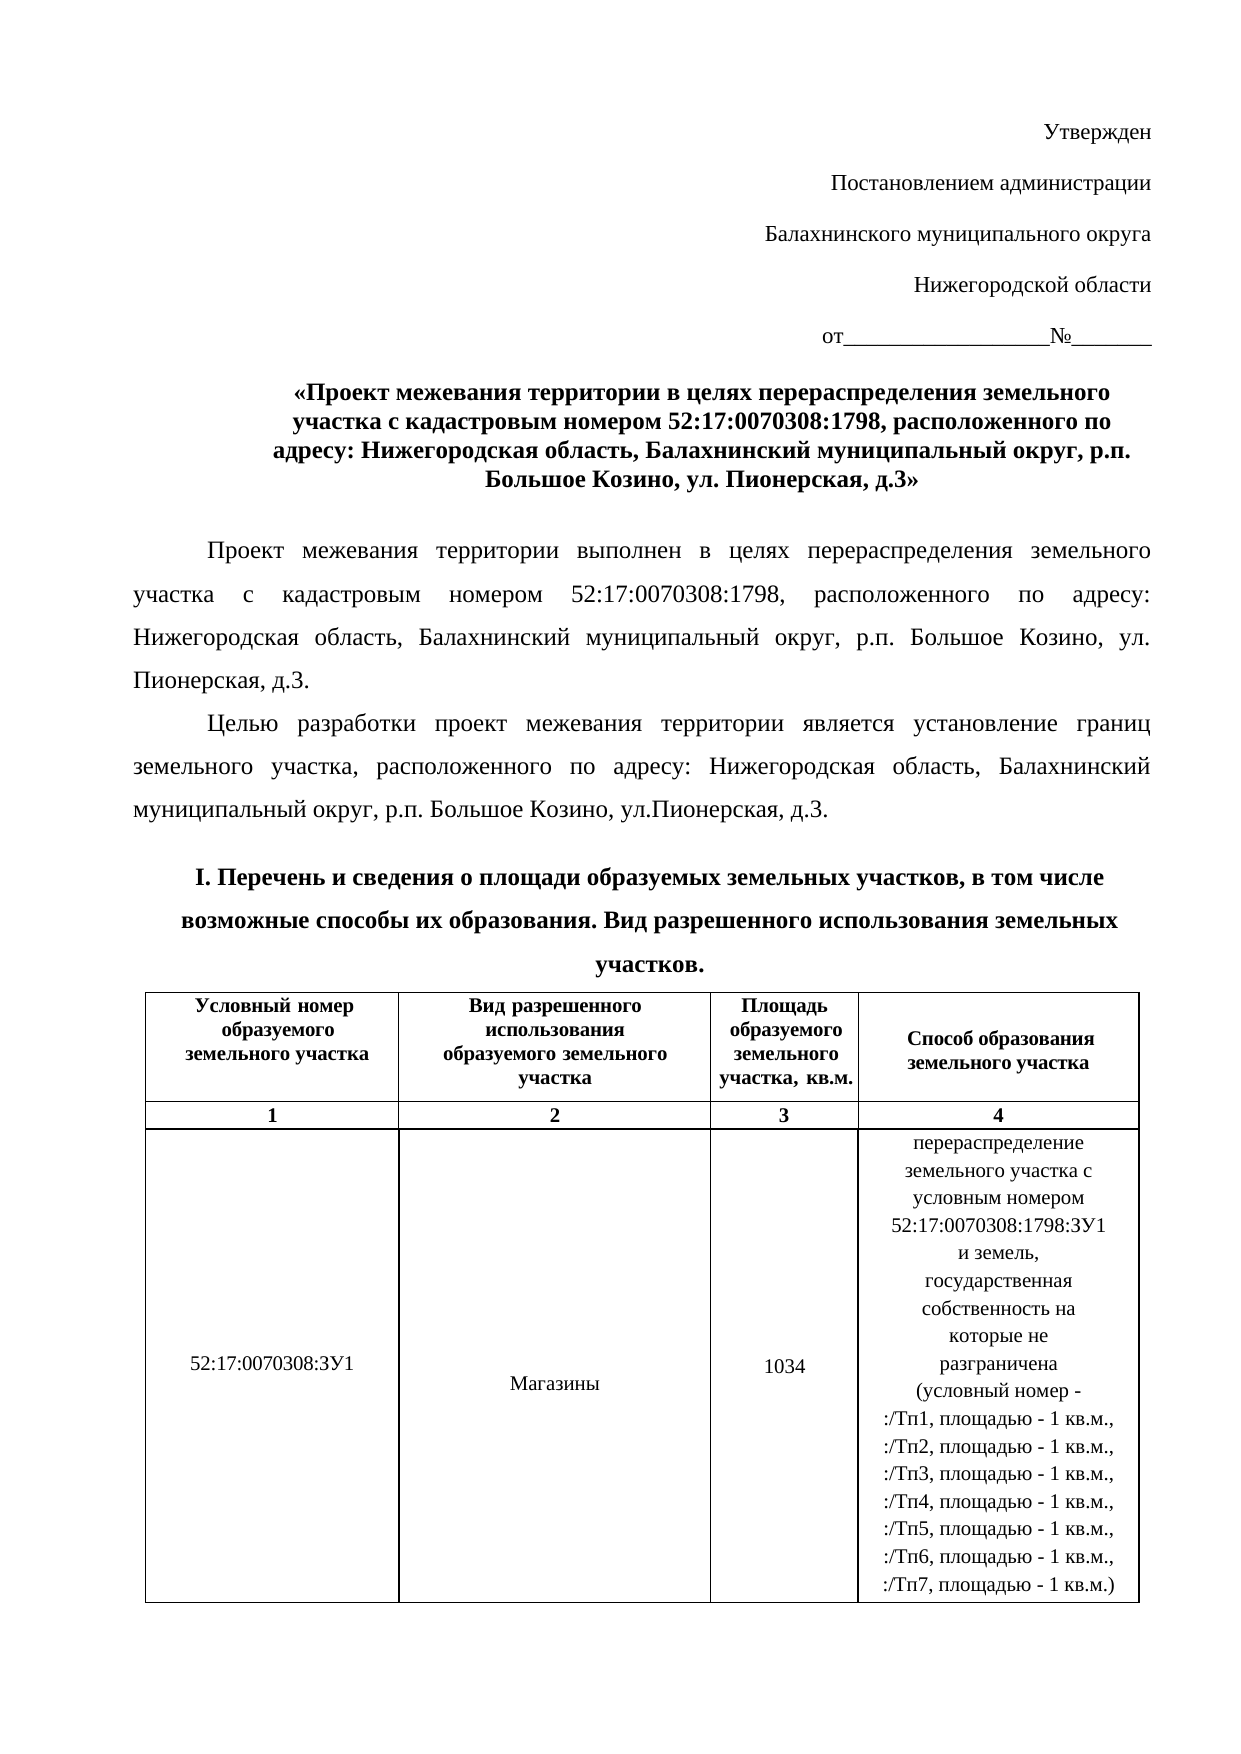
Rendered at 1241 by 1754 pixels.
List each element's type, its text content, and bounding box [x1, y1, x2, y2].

list «Проект межевания территории в целях перераспределения земельного участка с кадастровым номером 52:17:0070308:1798, расположенного по адресу: Нижегородская область, Балахнинский муниципальный округ, р.п. Большое Козино, ул. Пионерская, д.3» [252, 377, 1152, 492]
text I. Перечень и сведения о площади образуемых земельных участков, в том числе возможные способы их образования. Вид разрешенного использования земельных участков. [148, 862, 1152, 977]
table_cell 1 [146, 1102, 398, 1128]
table_header Условный номер образуемого земельного участка [146, 993, 398, 1101]
list Целью разработки проект межевания территории является установление границ земельного участка, расположенного по адресу: Нижегородская область, Балахнинский муниципальный округ, р.п. Большое Козино, ул.Пионерская, д.3. [133, 708, 1152, 823]
table_cell Магазины [400, 1130, 710, 1602]
table_header Вид разрешенного использования образуемого земельного участка [399, 993, 710, 1101]
text Утвержден [133, 118, 1152, 144]
text Постановлением администрации [133, 169, 1152, 196]
text Балахнинского муниципального округа [133, 220, 1152, 247]
table_cell перераспределение земельного участка с условным номером 52:17:0070308:1798:ЗУ1 и земель, государственная собственность на которые не разграничена (условный номер - :/Тп1, площадью - 1 кв.м., :/Тп2, площадью - 1 кв.м., :/Тп3, площадью - 1 кв.м., :/Тп4, площадью - 1 кв.м., :/Тп5, площадью - 1 кв.м., :/Тп6, площадью - 1 кв.м., :/Тп7, площадью - 1 кв.м.) [859, 1130, 1138, 1602]
table_cell 2 [399, 1102, 710, 1128]
table_header Площадь образуемого земельного участка, кв.м. [711, 993, 858, 1101]
list Проект межевания территории выполнен в целях перераспределения земельного участка с кадастровым номером 52:17:0070308:1798, расположенного по адресу: Нижегородская область, Балахнинский муниципальный округ, р.п. Большое Козино, ул. Пионерская, д.3. [133, 536, 1152, 694]
table_cell 4 [859, 1102, 1138, 1128]
text от__________________№_______ [133, 322, 1152, 349]
table_cell 52:17:0070308:ЗУ1 [146, 1130, 398, 1602]
text Нижегородской области [133, 271, 1152, 298]
table_header Способ образования земельного участка [859, 993, 1138, 1101]
table_cell 3 [711, 1102, 858, 1128]
table_cell 1034 [711, 1130, 857, 1602]
